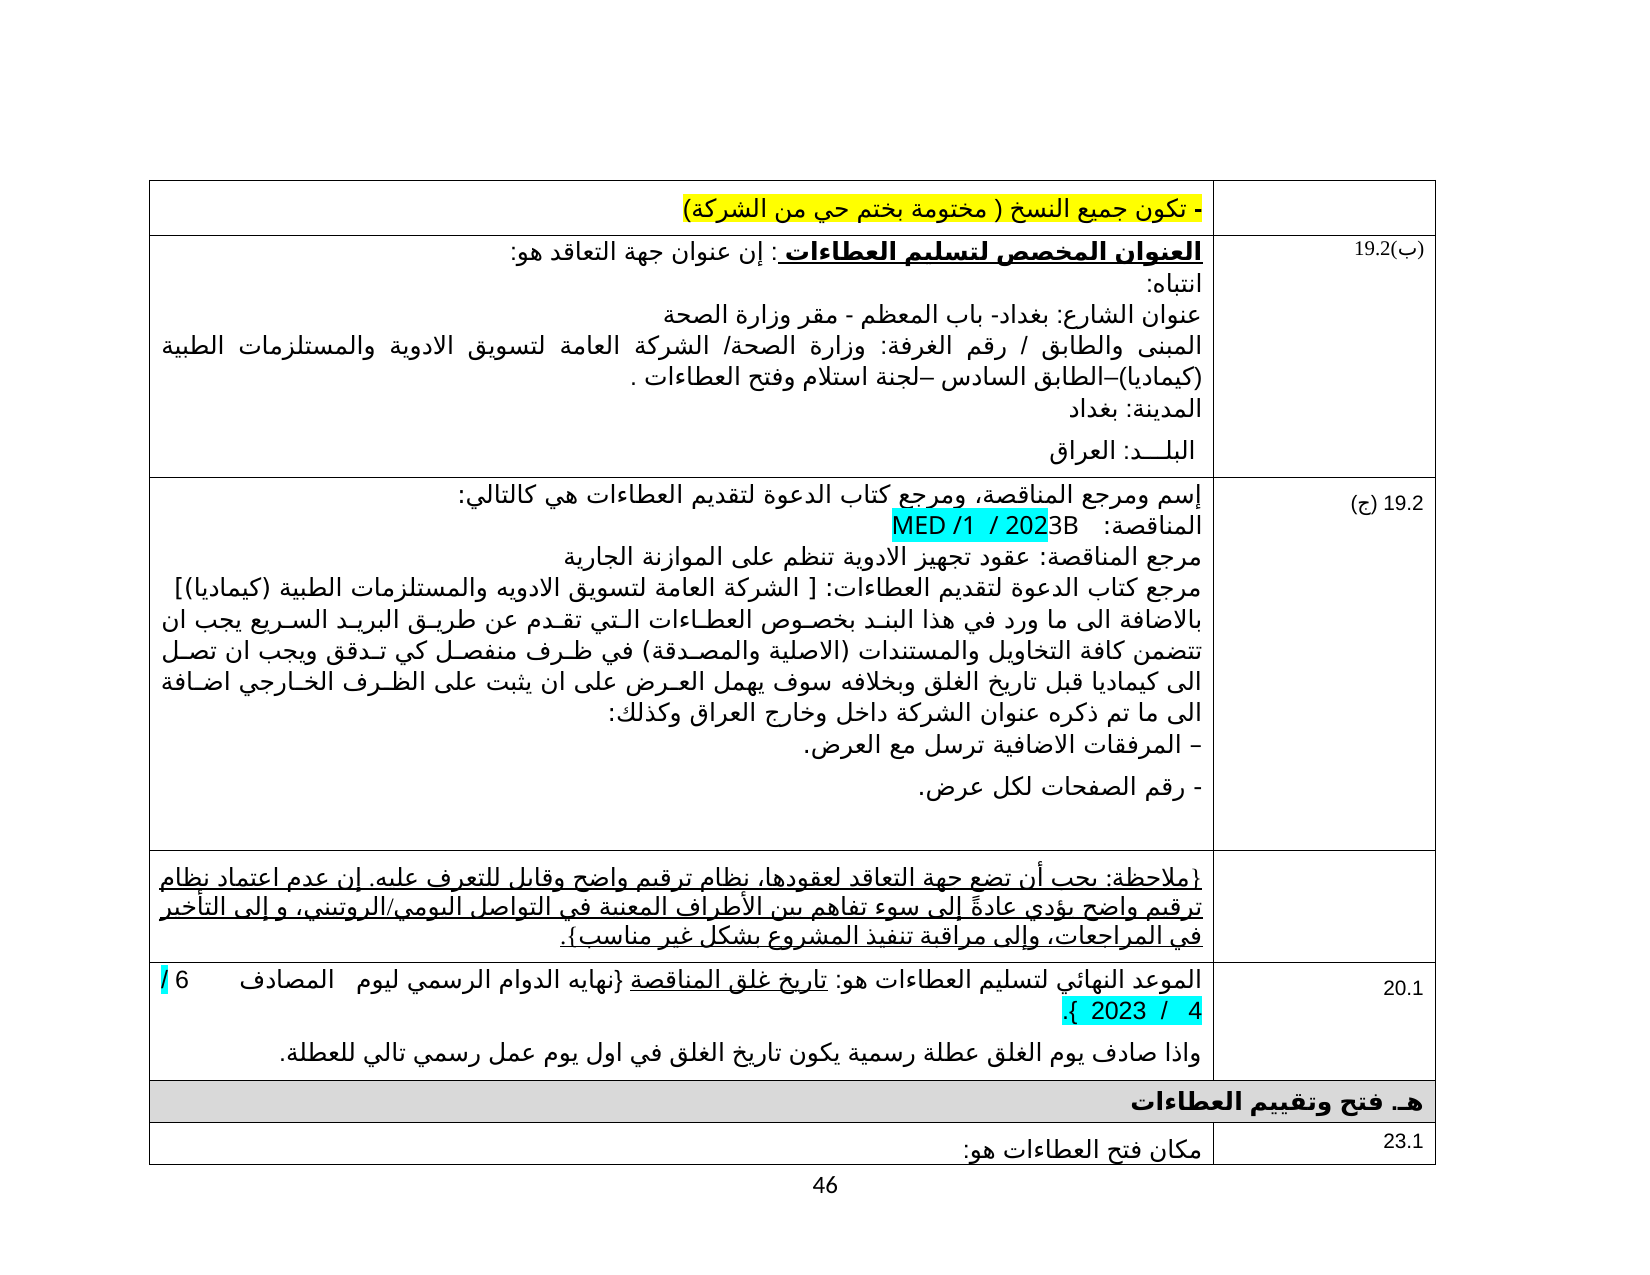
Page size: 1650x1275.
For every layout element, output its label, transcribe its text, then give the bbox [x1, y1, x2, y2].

table_cell 19.2 (ج) [1214, 478, 1435, 850]
table_cell هـ. فتح وتقييم العطاءات [150, 1081, 1435, 1122]
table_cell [150, 181, 1213, 235]
table_cell 20.1 [1214, 963, 1435, 1079]
table_cell العنوان المخصص لتسليم العطاءات : إن عنوان جهة التعاقد هو: انتباه: عنوان الشارع: بغداد- باب المعظم - مقر وزارة الصحة المبنى والطابق / رقم الغرفة: وزارة الصحة/ الشركة العامة لتسويق الادوية والمستلزمات الطبية (كيماديا)–الطابق السادس –لجنة استلام وفتح العطاءات . المدينة: بغداد البلـــد: العراق [150, 236, 1213, 477]
table_cell 23.1 [1214, 1123, 1435, 1164]
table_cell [150, 1123, 1213, 1164]
table_cell إسم ومرجع المناقصة، ومرجع كتاب الدعوة لتقديم العطاءات هي كالتالي: المناقصة: MED /1 / 2023B مرجع المناقصة: عقود تجهيز الادوية تنظم على الموازنة الجارية مرجع كتاب الدعوة لتقديم العطاءات: [ الشركة العامة لتسويق الادويه والمستلزمات الطبية (كيماديا)] بالاضافة الى ما ورد في هذا البند بخصوص العطاءات التي تقدم عن طريق البريد السريع يجب ان تتضمن كافة التخاويل والمستندات (الاصلية والمصدقة) في ظرف منفصل كي تدقق ويجب ان تصل الى كيماديا قبل تاريخ الغلق وبخلافه سوف يهمل العرض على ان يثبت على الظرف الخارجي اضافة الى ما تم ذكره عنوان الشركة داخل وخارج العراق وكذلك: – المرفقات الاضافية ترسل مع العرض. - رقم الصفحات لكل عرض. [150, 478, 1213, 850]
table_cell 19.2(ب) [1214, 236, 1435, 477]
table_cell {ملاحظة: يجب أن تضع جهة التعاقد لعقودها، نظام ترقيم واضح وقابل للتعرف عليه. إن عدم اعتماد نظام ترقيم واضح يؤدي عادةً إلى سوء تفاهم بين الأطراف المعنية في التواصل اليومي/الروتيني، و إلى التأخير في المراجعات، وإلى مراقبة تنفيذ المشروع بشكل غير مناسب}. [150, 851, 1213, 962]
table_cell [1214, 181, 1435, 235]
table_cell الموعد النهائي لتسليم العطاءات هو: تاريخ غلق المناقصة {نهايه الدوام الرسمي ليوم المصادف 6 / 4 / 2023 }. واذا صادف يوم الغلق عطلة رسمية يكون تاريخ الغلق في اول يوم عمل رسمي تالي للعطلة. [150, 963, 1213, 1079]
table_cell [1214, 851, 1435, 962]
